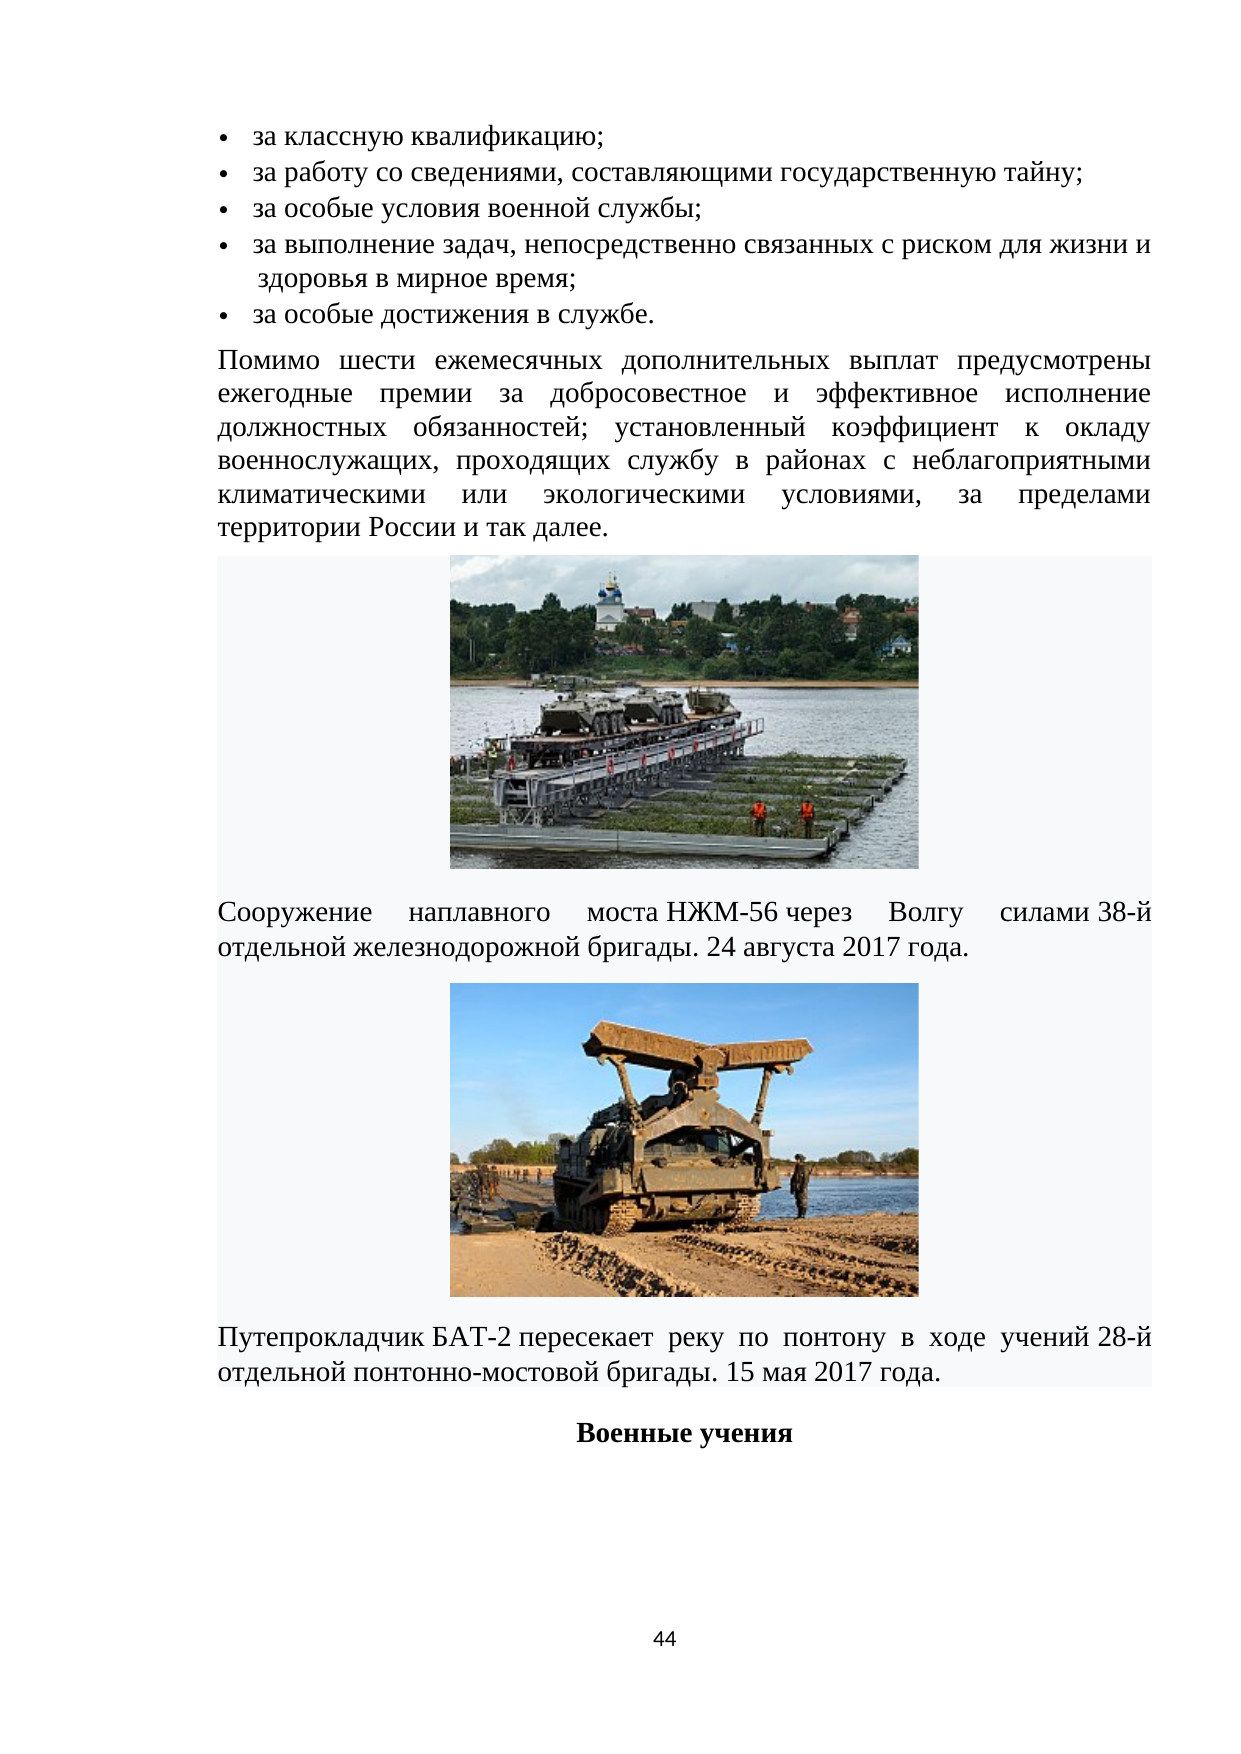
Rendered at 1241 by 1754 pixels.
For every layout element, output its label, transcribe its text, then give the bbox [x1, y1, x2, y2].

list за особые условия военной службы; [220, 190, 1152, 224]
list за классную квалификацию; [220, 118, 1152, 152]
list за особые достижения в службе. [220, 296, 1152, 329]
text Помимо шести ежемесячных дополнительных выплат предусмотрены ежегодные премии за добросовестное и эффективное исполнение должностных обязанностей; установленный коэффициент к окладу военнослужащих, проходящих службу в районах с неблагоприятными климатическими или экологическими условиями, за пределами территории России и так далее. [217, 342, 1152, 543]
subtitle Военные учения [217, 1416, 1152, 1449]
list за работу со сведениями, составляющими государственную тайну; [220, 154, 1152, 188]
text Сооружение наплавного моста НЖМ-56 через Волгу силами 38-й отдельной железнодорожной бригады. 24 августа 2017 года. [217, 893, 1152, 963]
picture [450, 555, 919, 869]
text Путепрокладчик БАТ-2 пересекает реку по понтону в ходе учений 28-й отдельной понтонно-мостовой бригады. 15 мая 2017 года. [217, 1317, 1152, 1387]
picture [450, 983, 919, 1297]
list за выполнение задач, непосредственно связанных с риском для жизни и здоровья в мирное время; [220, 226, 1152, 293]
